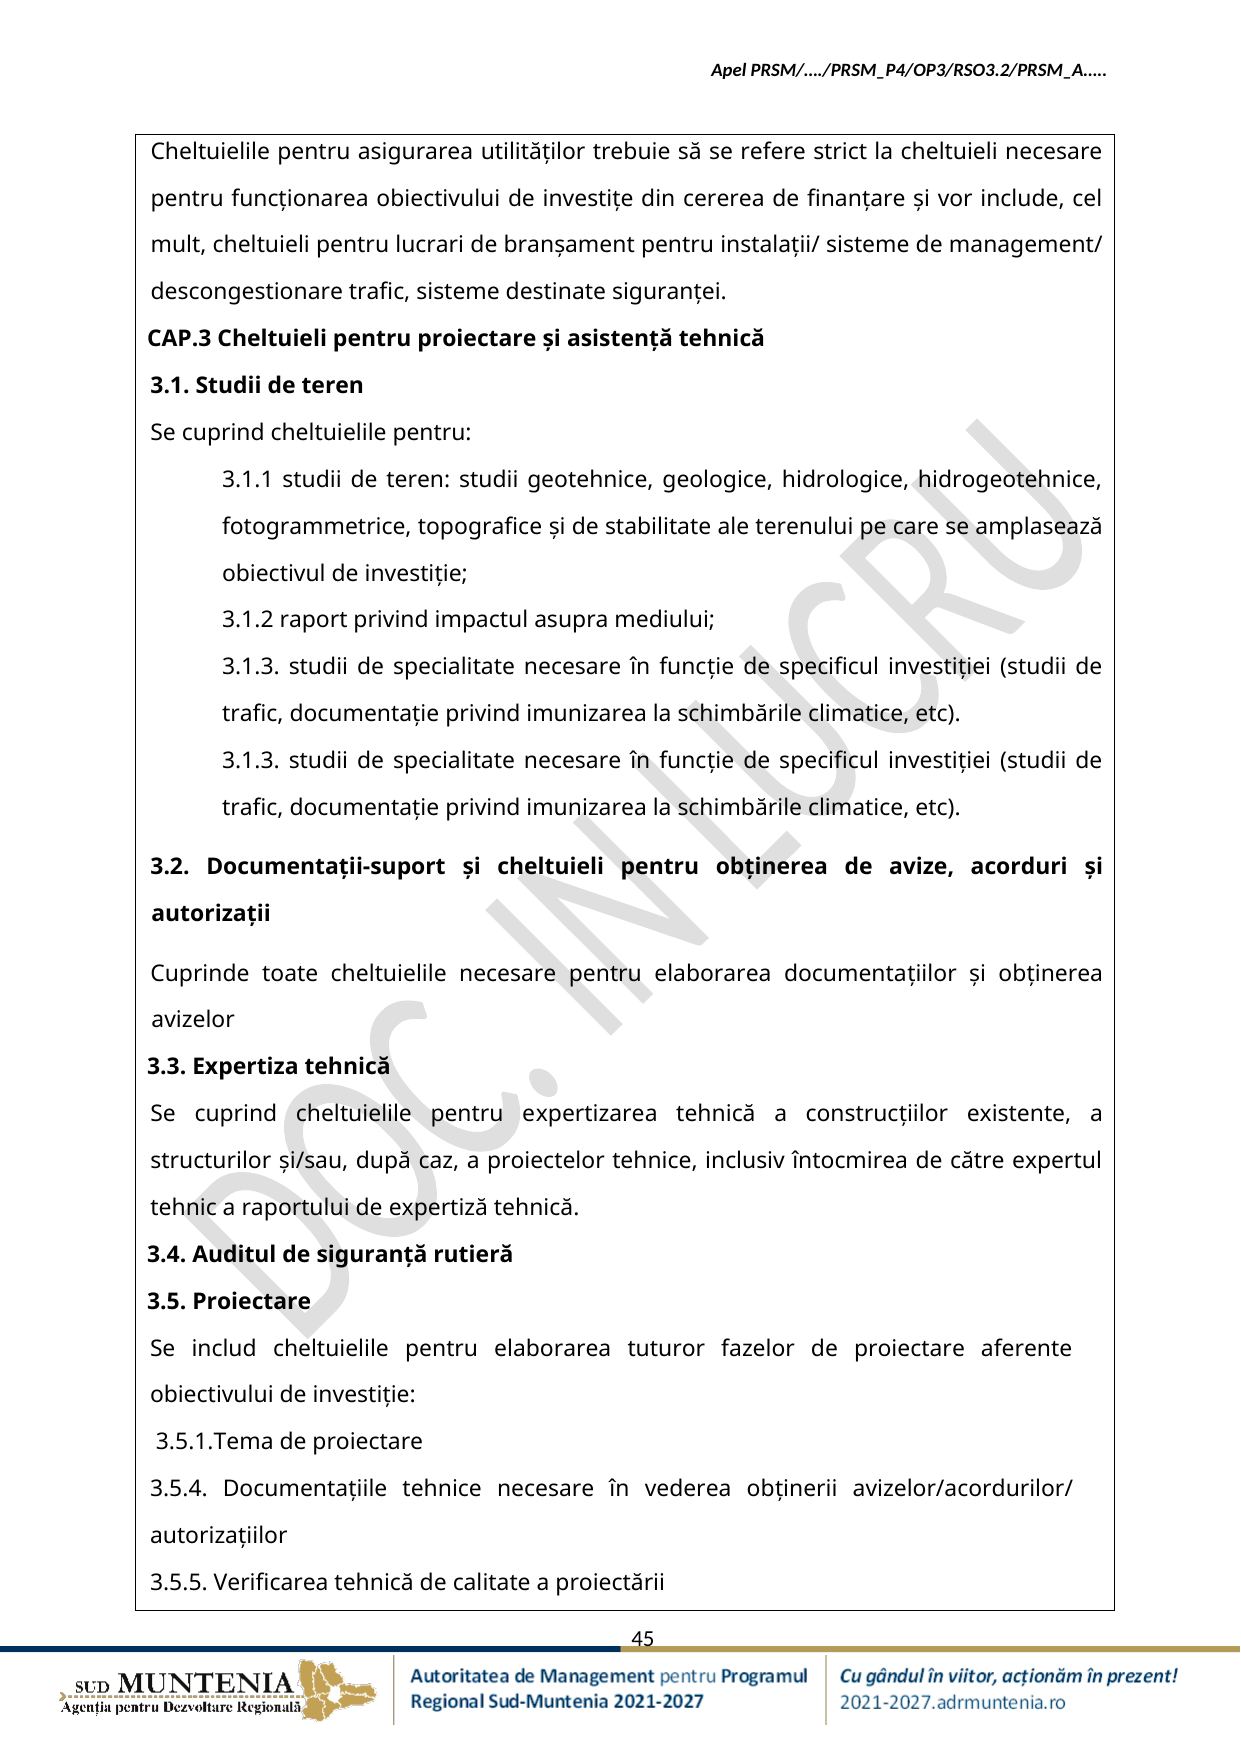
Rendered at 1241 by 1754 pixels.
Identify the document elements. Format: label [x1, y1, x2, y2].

picture [0, 1646, 1241, 1726]
table_header [136, 135, 1114, 1610]
